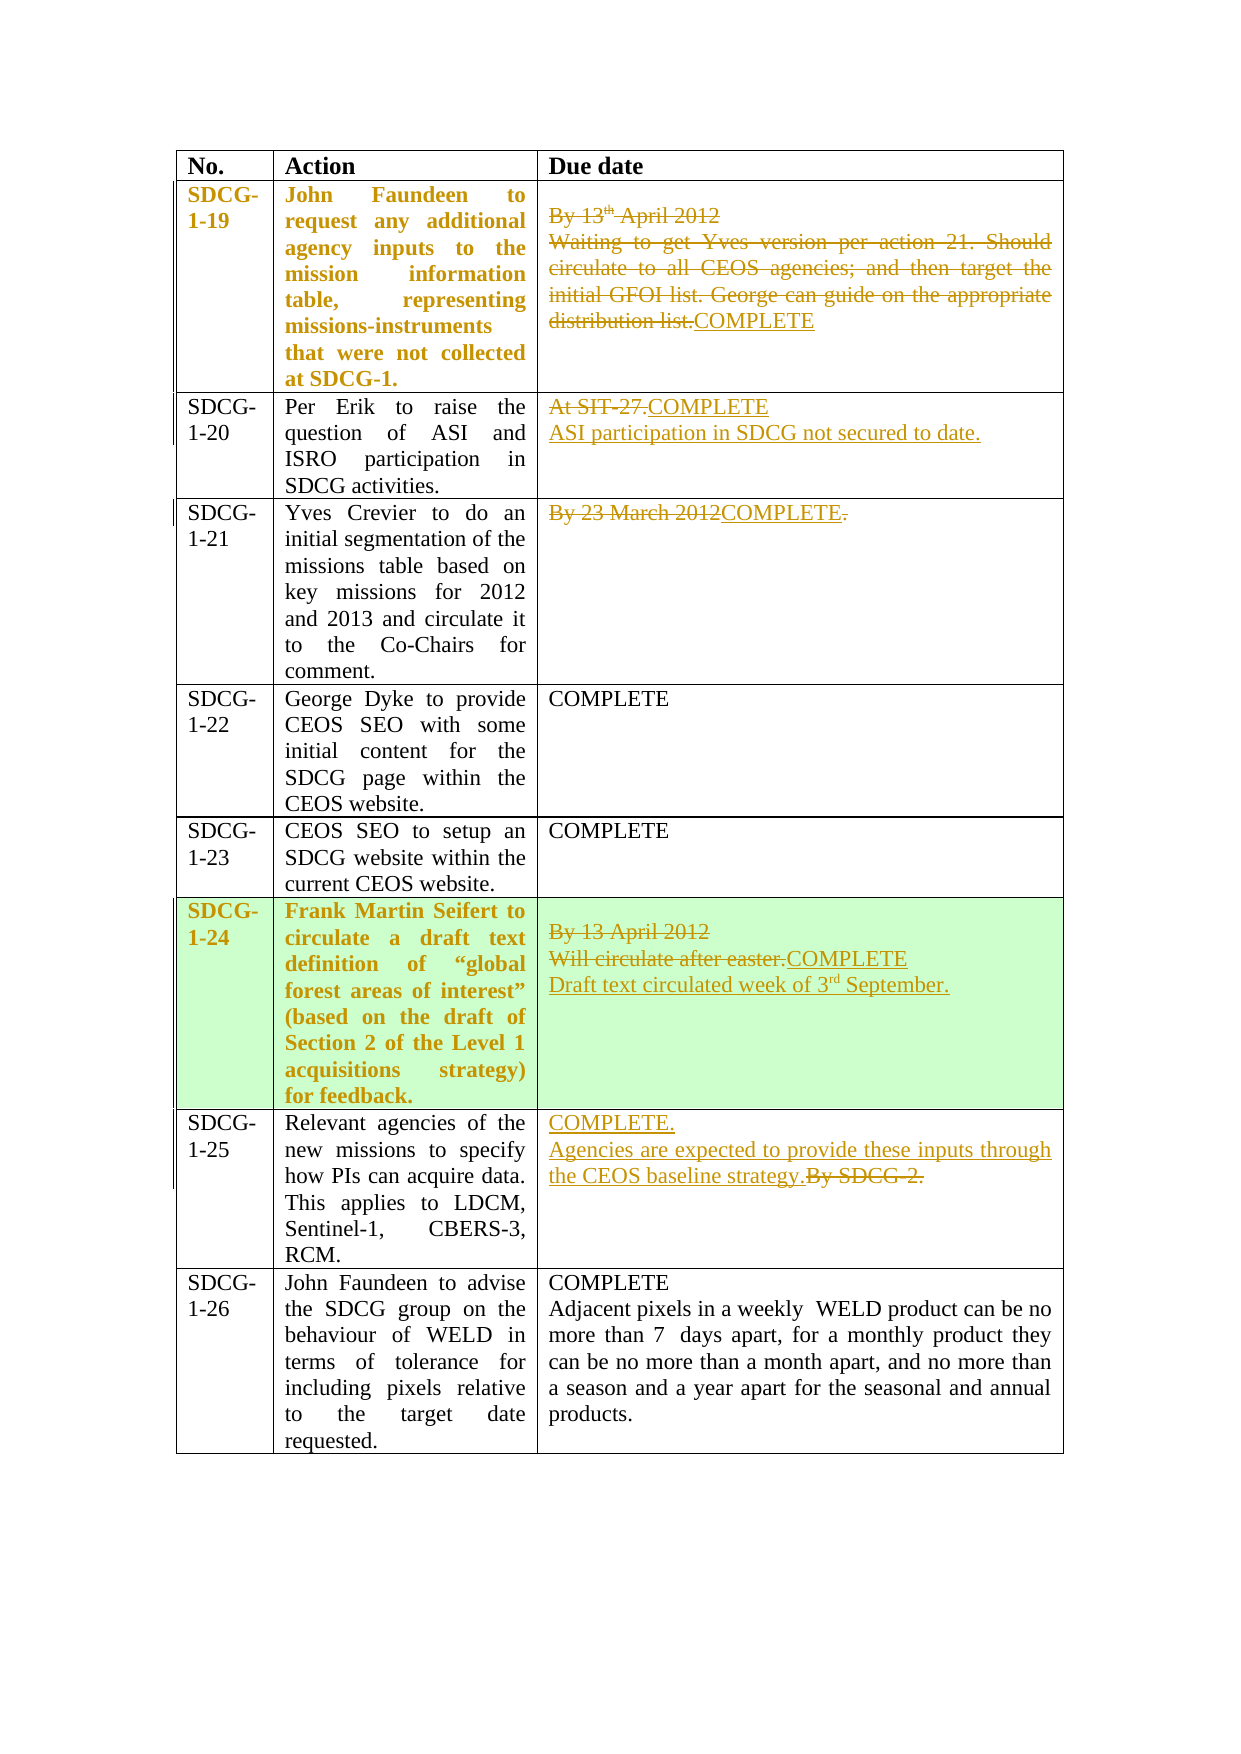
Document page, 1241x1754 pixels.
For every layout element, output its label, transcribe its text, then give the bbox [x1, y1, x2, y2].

table_cell Frank Martin Seifert to circulate a draft text definition of “global forest areas of interest” (based on the draft of Section 2 of the Level 1 acquisitions strategy) for feedback. [274, 898, 537, 1108]
table_cell [538, 393, 1063, 498]
table_cell John Faundeen to request any additional agency inputs to the mission information table, representing missions-instruments that were not collected at SDCG-1. [274, 181, 537, 392]
table_header Due date [538, 151, 1063, 180]
table_cell SDCG-1-23 [177, 818, 273, 897]
table_cell COMPLETE Adjacent pixels in a weekly WELD product can be no more than 7 days apart, for a monthly product they can be no more than a month apart, and no more than a season and a year apart for the seasonal and annual products. [538, 1269, 1063, 1453]
table_cell Per Erik to raise the question of ASI and ISRO participation in SDCG activities. [274, 393, 537, 498]
table_header Action [274, 151, 537, 180]
table_cell Relevant agencies of the new missions to specify how PIs can acquire data. This applies to LDCM, Sentinel-1, CBERS-3, RCM. [274, 1110, 537, 1268]
table_cell SDCG-1-19 [177, 181, 273, 392]
table_cell [538, 898, 1063, 1108]
table_cell [538, 181, 1063, 392]
table_header No. [177, 151, 273, 180]
table_cell CEOS SEO to setup an SDCG website within the current CEOS website. [274, 818, 537, 897]
table_cell SDCG-1-21 [177, 499, 273, 684]
table_cell George Dyke to provide CEOS SEO with some initial content for the SDCG page within the CEOS website. [274, 685, 537, 816]
table_cell SDCG-1-20 [177, 393, 273, 498]
table_cell John Faundeen to advise the SDCG group on the behaviour of WELD in terms of tolerance for including pixels relative to the target date requested. [274, 1269, 537, 1453]
table_cell SDCG-1-24 [177, 898, 273, 1108]
table_cell SDCG-1-26 [177, 1269, 273, 1453]
table_cell COMPLETE [538, 685, 1063, 816]
table_cell COMPLETE [538, 818, 1063, 897]
table_cell SDCG-1-25 [177, 1110, 273, 1268]
table_cell [538, 1110, 1063, 1268]
table_cell Yves Crevier to do an initial segmentation of the missions table based on key missions for 2012 and 2013 and circulate it to the Co-Chairs for comment. [274, 499, 537, 684]
table_cell [538, 499, 1063, 684]
table_cell SDCG-1-22 [177, 685, 273, 816]
